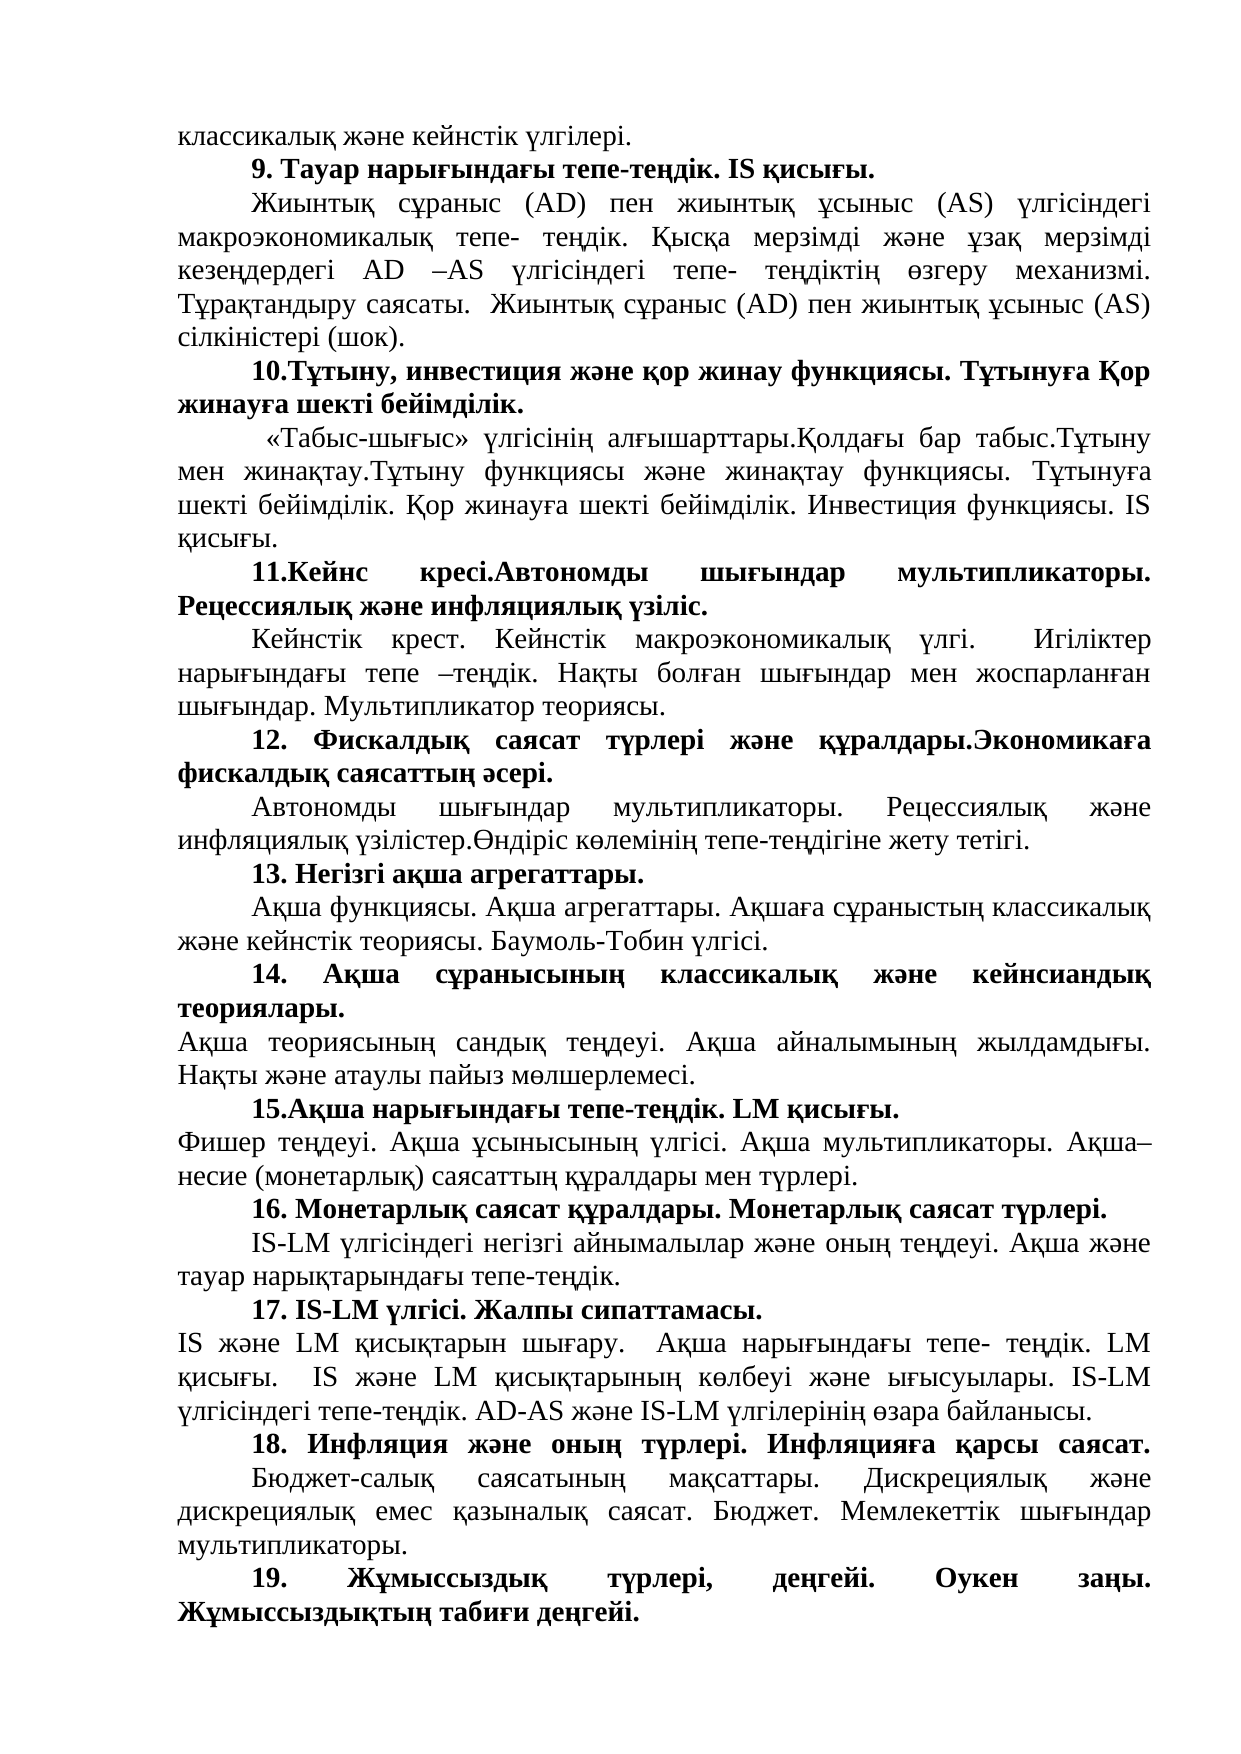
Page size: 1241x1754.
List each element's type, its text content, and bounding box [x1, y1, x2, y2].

text Жиынтық сұраныс (AD) пен жиынтық ұсыныс (AS) үлгісіндегі макроэкономикалық тепе- теңдік. Қысқа мерзімді және ұзақ мерзімді кезеңдердегі AD –AS үлгісіндегі тепе- теңдіктің өзгеру механизмі. Тұрақтандыру саясаты. Жиынтық сұраныс (AD) пен жиынтық ұсыныс (AS) сілкіністері (шок). [177, 185, 1152, 353]
text 19. Жұмыссыздық түрлері, деңгейі. Оукен заңы. Жұмыссыздықтың табиғи деңгейі. [177, 1560, 1152, 1627]
text Ақша функциясы. Ақша агрегаттары. Ақшаға сұраныстың классикалық және кейнстік теориясы. Баумоль-Тобин үлгісі. [177, 889, 1152, 957]
text 16. Монетарлық саясат құралдары. Монетарлық саясат түрлері. [177, 1191, 1152, 1225]
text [177, 118, 1152, 152]
text IS-LM үлгісіндегі негізгі айнымалылар және оның теңдеуі. Ақша және тауар нарықтарындағы тепе-теңдік. [177, 1225, 1152, 1292]
text 18. Инфляция және оның түрлері. Инфляцияға қарсы саясат. Бюджет-салық саясатының мақсаттары. Дискрециялық және дискрециялық емес қазыналық саясат. Бюджет. Мемлекеттік шығындар мультипликаторы. [177, 1426, 1152, 1560]
text 14. Ақша сұранысының классикалық және кейнсиандық теориялары. [177, 957, 1152, 1024]
text «Табыс-шығыс» үлгісінің алғышарттары.Қолдағы бар табыс.Тұтыну мен жинақтау.Тұтыну функциясы және жинақтау функциясы. Тұтынуға шекті бейімділік. Қор жинауға шекті бейімділік. Инвестиция функциясы. IS қисығы. [177, 420, 1152, 554]
text 15.Ақша нарығындағы тепе-теңдік. LM қисығы. [177, 1091, 1152, 1124]
text 12. Фискалдық саясат түрлері және құралдары.Экономикаға фискалдық саясаттың әсері. [177, 722, 1152, 789]
text 17. IS-LM үлгісі. Жалпы сипаттамасы. [177, 1292, 1152, 1326]
text 13. Негізгі ақша агрегаттары. [177, 856, 1152, 889]
text 9. Тауар нарығындағы тепе-теңдік. IS қисығы. [251, 152, 1152, 185]
text 10.Тұтыну, инвестиция және қор жинау функциясы. Тұтынуға Қор жинауға шекті бейімділік. [177, 353, 1152, 420]
text Кейнстік крест. Кейнстік макроэкономикалық үлгі. Игіліктер нарығындағы тепе –теңдік. Нақты болған шығындар мен жоспарланған шығындар. Мультипликатор теориясы. [177, 621, 1152, 722]
text Фишер теңдеуі. Ақша ұсынысының үлгісі. Ақша мультипликаторы. Ақша– несие (монетарлық) саясаттың құралдары мен түрлері. [177, 1124, 1152, 1191]
text Автономды шығындар мультипликаторы. Рецессиялық және инфляциялық үзілістер.Өндіріс көлемінің тепе-теңдігіне жету тетігі. [177, 789, 1152, 856]
text IS және LM қисықтарын шығару. Ақша нарығындағы тепе- теңдік. LM қисығы. IS және LM қисықтарының көлбеуі және ығысуылары. IS-LM үлгісіндегі тепе-теңдік. AD-AS және IS-LM үлгілерінің өзара байланысы. [177, 1326, 1152, 1426]
text Ақша теориясының сандық теңдеуі. Ақша айналымының жылдамдығы. Нақты және атаулы пайыз мөлшерлемесі. [177, 1024, 1152, 1091]
text 11.Кейнс кресі.Автономды шығындар мультипликаторы. Рецессиялық және инфляциялық үзіліс. [177, 554, 1152, 621]
